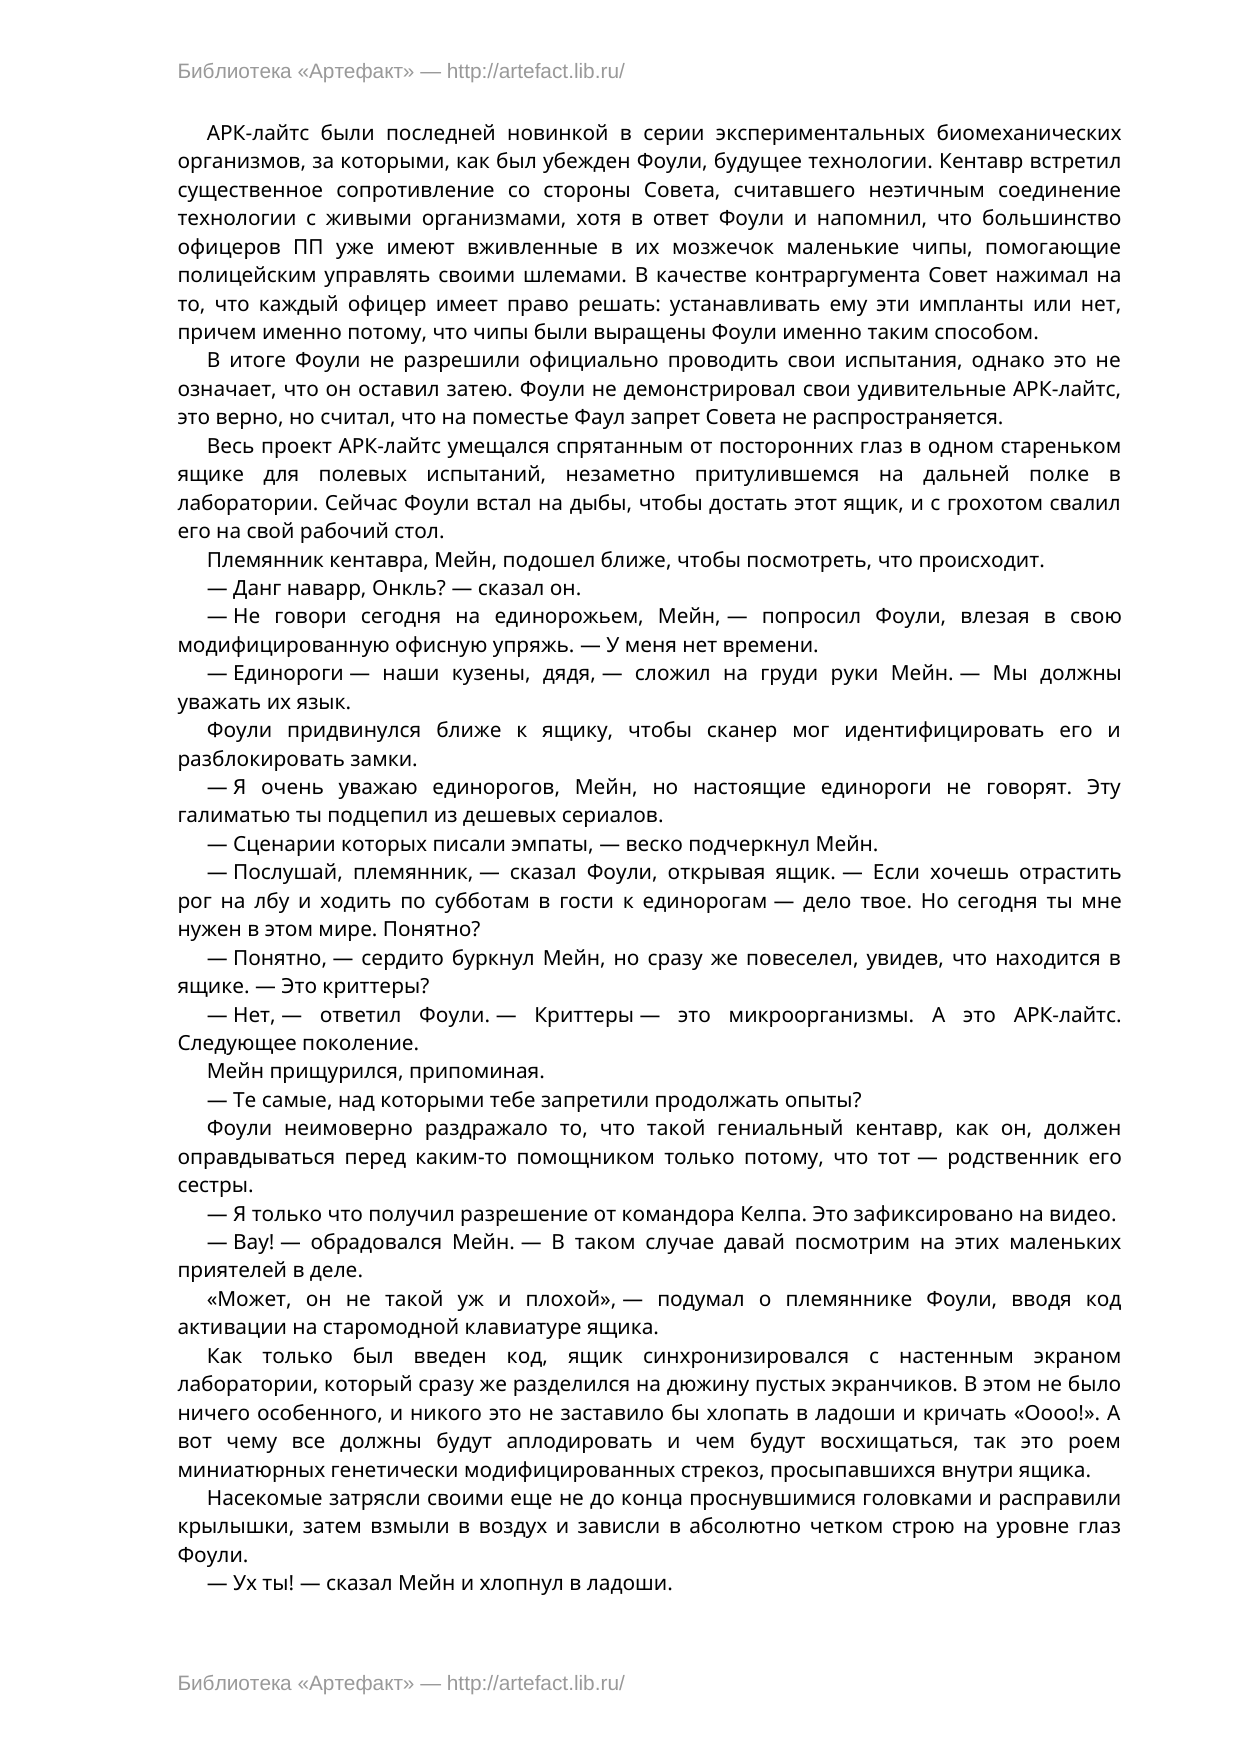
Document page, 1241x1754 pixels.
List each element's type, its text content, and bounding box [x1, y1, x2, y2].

text — Нет, — ответил Фоули. — Криттеры — это микроорганизмы. А это АРК-лайтс. Следующее поколение. [177, 1000, 1122, 1057]
text Как только был введен код, ящик синхронизировался с настенным экраном лаборатории, который сразу же разделился на дюжину пустых экранчиков. В этом не было ничего особенного, и никого это не заставило бы хлопать в ладоши и кричать «Оооо!». А вот чему все должны будут аплодировать и чем будут восхищаться, так это роем миниатюрных генетически модифицированных стрекоз, просыпавшихся внутри ящика. [177, 1341, 1122, 1483]
text — Ух ты! — сказал Мейн и хлопнул в ладоши. [177, 1568, 1122, 1597]
text — Не говори сегодня на единорожьем, Мейн, — попросил Фоули, влезая в свою модифицированную офисную упряжь. — У меня нет времени. [177, 602, 1122, 658]
text — Послушай, племянник, — сказал Фоули, открывая ящик. — Если хочешь отрастить рог на лбу и ходить по субботам в гости к единорогам — дело твое. Но сегодня ты мне нужен в этом мире. Понятно? [177, 857, 1122, 943]
text Фоули неимоверно раздражало то, что такой гениальный кентавр, как он, должен оправдываться перед каким-то помощником только потому, что тот — родственник его сестры. [177, 1113, 1122, 1199]
text В итоге Фоули не разрешили официально проводить свои испытания, однако это не означает, что он оставил затею. Фоули не демонстрировал свои удивительные АРК-лайтс, это верно, но считал, что на поместье Фаул запрет Совета не распространяется. [177, 346, 1122, 431]
text — Данг наварр, Онкль? — сказал он. [177, 573, 1122, 602]
text — Единороги — наши кузены, дядя, — сложил на груди руки Мейн. — Мы должны уважать их язык. [177, 658, 1122, 715]
text — Сценарии которых писали эмпаты, — веско подчеркнул Мейн. [177, 829, 1122, 857]
text Мейн прищурился, припоминая. [177, 1057, 1122, 1085]
text — Те самые, над которыми тебе запретили продолжать опыты? [177, 1085, 1122, 1113]
text — Я только что получил разрешение от командора Келпа. Это зафиксировано на видео. [177, 1199, 1122, 1227]
text Фоули придвинулся ближе к ящику, чтобы сканер мог идентифицировать его и разблокировать замки. [177, 715, 1122, 772]
text Весь проект АРК-лайтс умещался спрятанным от посторонних глаз в одном стареньком ящике для полевых испытаний, незаметно притулившемся на дальней полке в лаборатории. Сейчас Фоули встал на дыбы, чтобы достать этот ящик, и с грохотом свалил его на свой рабочий стол. [177, 431, 1122, 545]
text — Понятно, — сердито буркнул Мейн, но сразу же повеселел, увидев, что находится в ящике. — Это криттеры? [177, 943, 1122, 1000]
text АРК-лайтс были последней новинкой в серии экспериментальных биомеханических организмов, за которыми, как был убежден Фоули, будущее технологии. Кентавр встретил существенное сопротивление со стороны Совета, считавшего неэтичным соединение технологии с живыми организмами, хотя в ответ Фоули и напомнил, что большинство офицеров ПП уже имеют вживленные в их мозжечок маленькие чипы, помогающие полицейским управлять своими шлемами. В качестве контраргумента Совет нажимал на то, что каждый офицер имеет право решать: устанавливать ему эти импланты или нет, причем именно потому, что чипы были выращены Фоули именно таким способом. [177, 118, 1122, 346]
text — Я очень уважаю единорогов, Мейн, но настоящие единороги не говорят. Эту галиматью ты подцепил из дешевых сериалов. [177, 772, 1122, 829]
text Насекомые затрясли своими еще не до конца проснувшимися головками и расправили крылышки, затем взмыли в воздух и зависли в абсолютно четком строю на уровне глаз Фоули. [177, 1483, 1122, 1568]
text Племянник кентавра, Мейн, подошел ближе, чтобы посмотреть, что происходит. [177, 545, 1122, 573]
text — Вау! — обрадовался Мейн. — В таком случае давай посмотрим на этих маленьких приятелей в деле. [177, 1227, 1122, 1284]
text «Может, он не такой уж и плохой», — подумал о племяннике Фоули, вводя код активации на старомодной клавиатуре ящика. [177, 1284, 1122, 1341]
